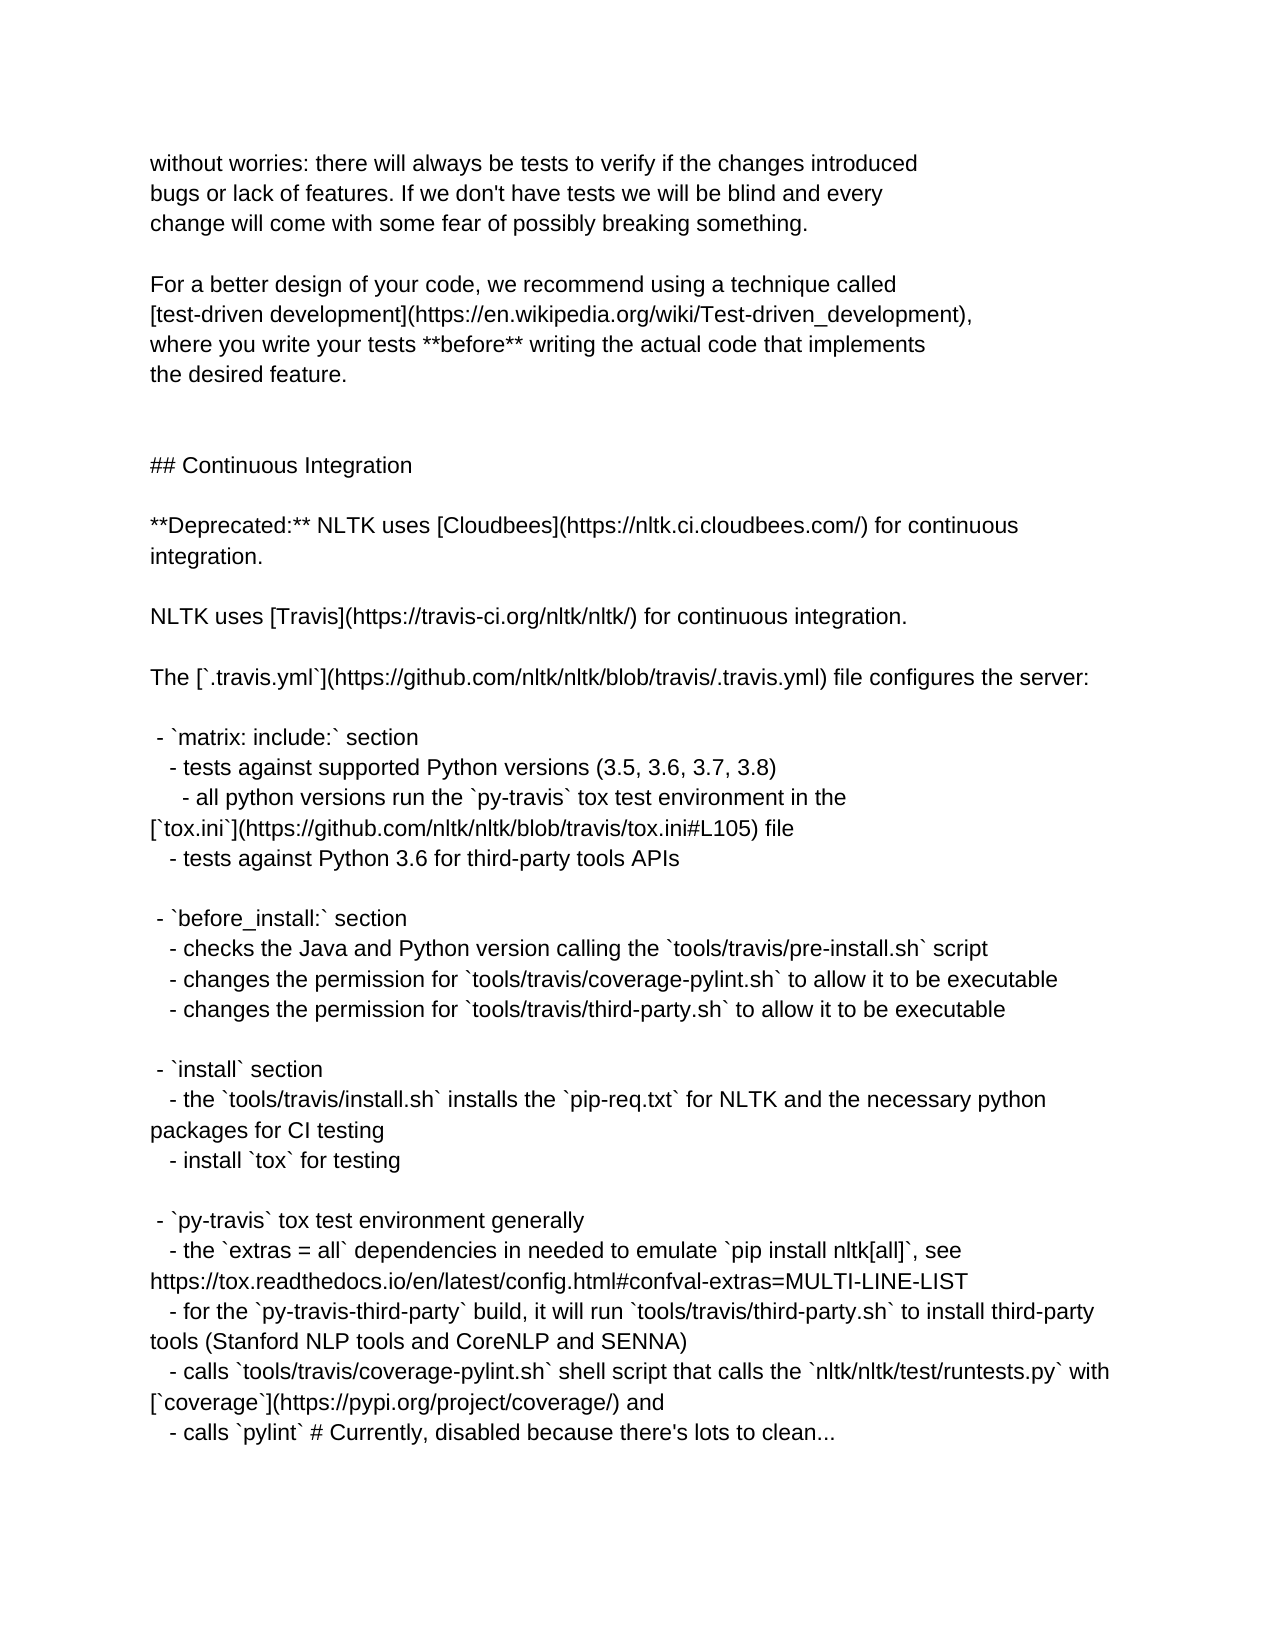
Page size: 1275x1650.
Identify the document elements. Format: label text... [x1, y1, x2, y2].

text - tests against Python 3.6 for third-party tools APIs [150, 845, 1125, 871]
text ## Continuous Integration [150, 452, 1125, 478]
text - checks the Java and Python version calling the `tools/travis/pre-install.sh` script [150, 935, 1125, 962]
text - the `tools/travis/install.sh` installs the `pip-req.txt` for NLTK and the necessary python packages for CI testing [150, 1086, 1125, 1143]
text - changes the permission for `tools/travis/third-party.sh` to allow it to be executable [150, 996, 1125, 1022]
text - all python versions run the `py-travis` tox test environment in the [`tox.ini`](https://github.com/nltk/nltk/blob/travis/tox.ini#L105) file [150, 784, 1125, 841]
text - for the `py-travis-third-party` build, it will run `tools/travis/third-party.sh` to install third-party tools (Stanford NLP tools and CoreNLP and SENNA) [150, 1298, 1125, 1354]
text NLTK uses [Travis](https://travis-ci.org/nltk/nltk/) for continuous integration. [150, 603, 1125, 629]
text - install `tox` for testing [150, 1147, 1125, 1173]
text - calls `pylint` # Currently, disabled because there's lots to clean... [150, 1419, 1125, 1445]
text - the `extras = all` dependencies in needed to emulate `pip install nltk[all]`, see https://tox.readthedocs.io/en/latest/config.html#confval-extras=MULTI-LINE-LIST [150, 1237, 1125, 1294]
text The [`.travis.yml`](https://github.com/nltk/nltk/blob/travis/.travis.yml) file configures the server: [150, 663, 1125, 690]
text **Deprecated:** NLTK uses [Cloudbees](https://nltk.ci.cloudbees.com/) for continuous integration. [150, 512, 1125, 569]
text For a better design of your code, we recommend using a technique called [150, 271, 1125, 297]
text - tests against supported Python versions (3.5, 3.6, 3.7, 3.8) [150, 754, 1125, 781]
text - calls `tools/travis/coverage-pylint.sh` shell script that calls the `nltk/nltk/test/runtests.py` with [`coverage`](https://pypi.org/project/coverage/) and [150, 1358, 1125, 1415]
text bugs or lack of features. If we don't have tests we will be blind and every [150, 180, 1125, 207]
text [test-driven development](https://en.wikipedia.org/wiki/Test-driven_development), [150, 301, 1125, 327]
text - `matrix: include:` section [150, 724, 1125, 750]
text without worries: there will always be tests to verify if the changes introduced [150, 150, 1125, 176]
text - changes the permission for `tools/travis/coverage-pylint.sh` to allow it to be executable [150, 966, 1125, 992]
text change will come with some fear of possibly breaking something. [150, 210, 1125, 237]
text - `install` section [150, 1056, 1125, 1083]
text the desired feature. [150, 361, 1125, 388]
text where you write your tests **before** writing the actual code that implements [150, 331, 1125, 358]
text - `py-travis` tox test environment generally [150, 1207, 1125, 1234]
text - `before_install:` section [150, 905, 1125, 932]
